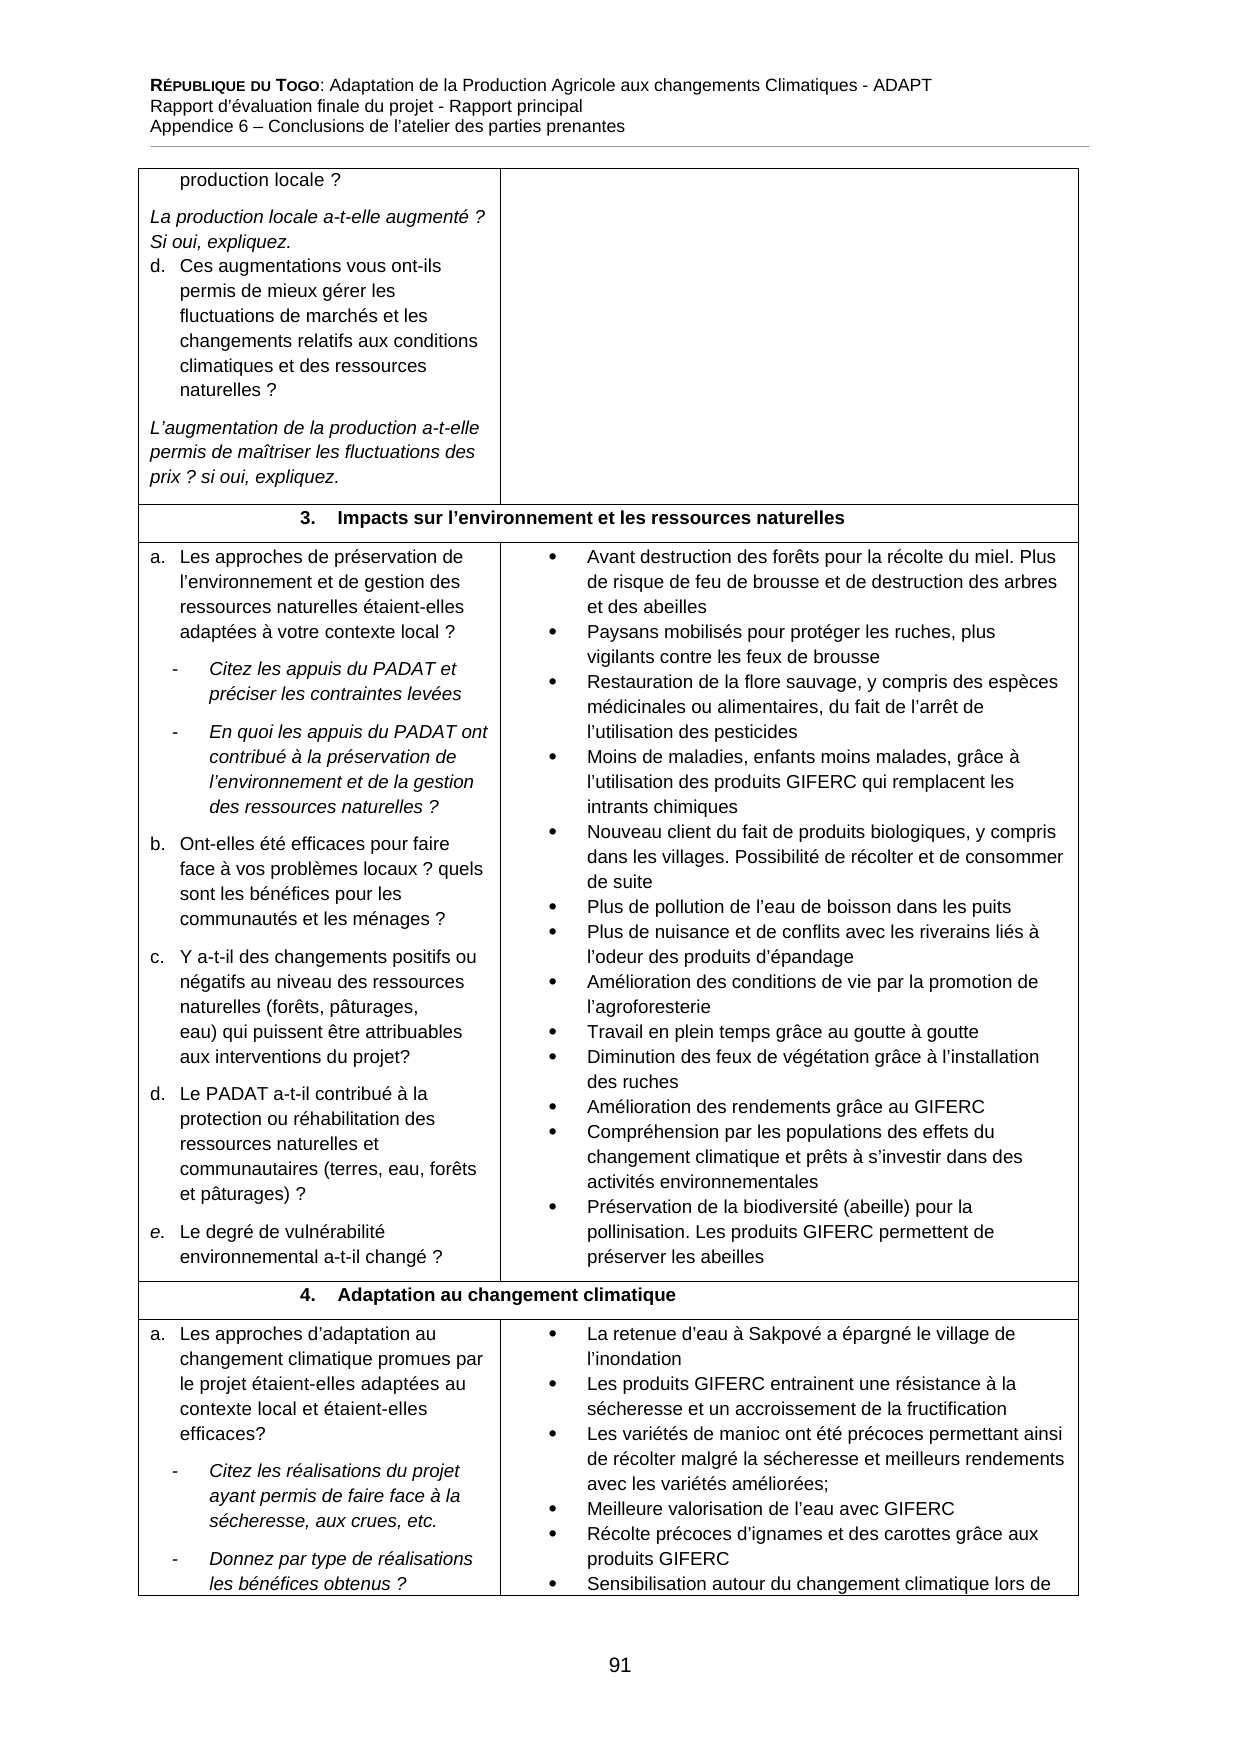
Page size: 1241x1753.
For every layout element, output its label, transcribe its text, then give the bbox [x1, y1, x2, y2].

table_cell Les approches de préservation de l’environnement et de gestion des ressources naturelles étaient-elles adaptées à votre contexte local ? Citez les appuis du PADAT et préciser les contraintes levées En quoi les appuis du PADAT ont contribué à la préservation de l’environnement et de la gestion des ressources naturelles ? Ont-elles été efficaces pour faire face à vos problèmes locaux ? quels sont les bénéfices pour les communautés et les ménages ? Y a-t-il des changements positifs ou négatifs au niveau des ressources naturelles (forêts, pâturages, eau) qui puissent être attribuables aux interventions du projet? Le PADAT a-t-il contribué à la protection ou réhabilitation des ressources naturelles et communautaires (terres, eau, forêts et pâturages) ? Le degré de vulnérabilité environnemental a-t-il changé ? [139, 543, 500, 1281]
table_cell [501, 1320, 1078, 1595]
table_cell Avant destruction des forêts pour la récolte du miel. Plus de risque de feu de brousse et de destruction des arbres et des abeilles Paysans mobilisés pour protéger les ruches, plus vigilants contre les feux de brousse Restauration de la flore sauvage, y compris des espèces médicinales ou alimentaires, du fait de l’arrêt de l’utilisation des pesticides Moins de maladies, enfants moins malades, grâce à l’utilisation des produits GIFERC qui remplacent les intrants chimiques Nouveau client du fait de produits biologiques, y compris dans les villages. Possibilité de récolter et de consommer de suite Plus de pollution de l’eau de boisson dans les puits Plus de nuisance et de conflits avec les riverains liés à l’odeur des produits d’épandage Amélioration des conditions de vie par la promotion de l’agroforesterie Travail en plein temps grâce au goutte à goutte Diminution des feux de végétation grâce à l’installation des ruches Amélioration des rendements grâce au GIFERC Compréhension par les populations des effets du changement climatique et prêts à s’investir dans des activités environnementales Préservation de la biodiversité (abeille) pour la pollinisation. Les produits GIFERC permettent de préserver les abeilles [501, 543, 1078, 1281]
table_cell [139, 169, 500, 504]
table_cell Adaptation au changement climatique [139, 1282, 1078, 1319]
table_cell Impacts sur l’environnement et les ressources naturelles [139, 505, 1078, 542]
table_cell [501, 169, 1078, 504]
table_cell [139, 1320, 500, 1595]
